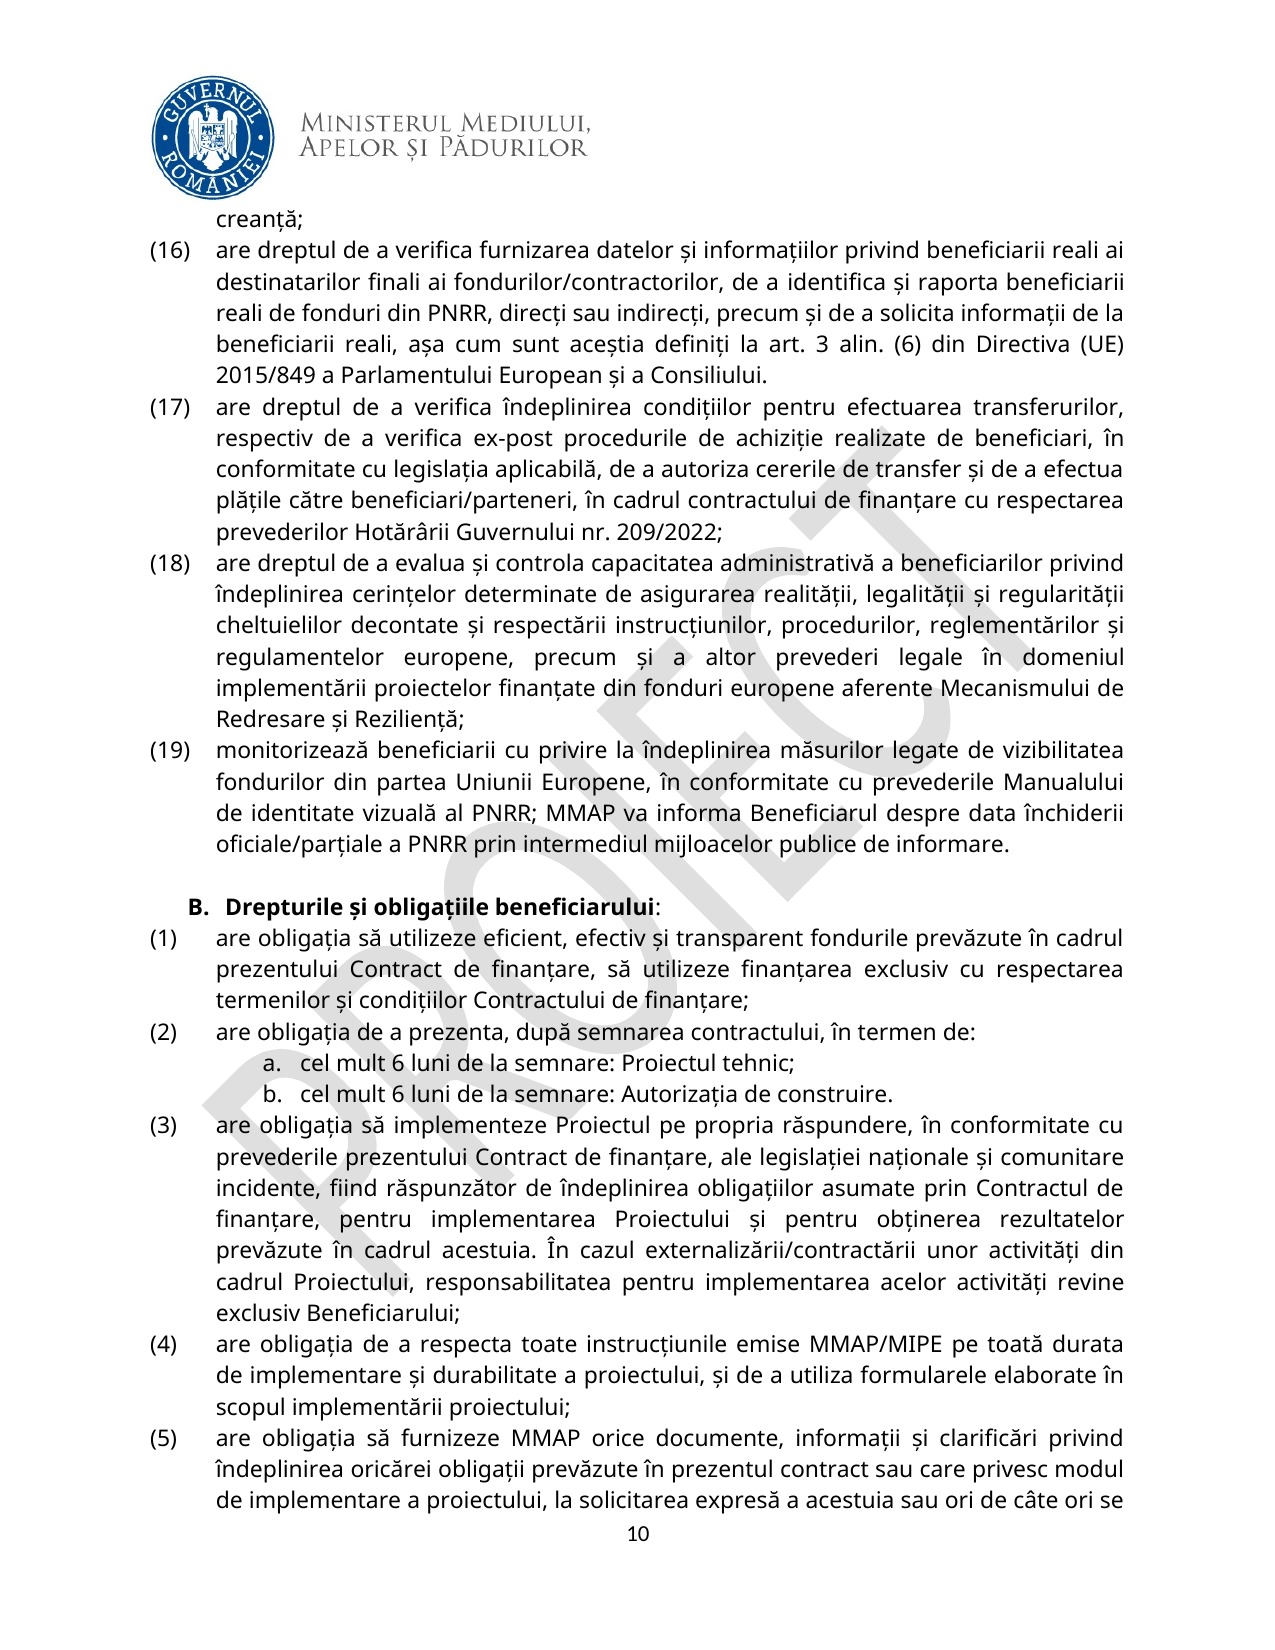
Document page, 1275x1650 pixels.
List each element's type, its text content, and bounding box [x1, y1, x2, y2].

list are obligația de a prezenta, după semnarea contractului, în termen de: [150, 1016, 1125, 1047]
list are obligația să implementeze Proiectul pe propria răspundere, în conformitate cu prevederile prezentului Contract de finanțare, ale legislației naționale și comunitare incidente, fiind răspunzător de îndeplinirea obligațiilor asumate prin Contractul de finanțare, pentru implementarea Proiectului şi pentru obținerea rezultatelor prevăzute în cadrul acestuia. În cazul externalizării/contractării unor activități din cadrul Proiectului, responsabilitatea pentru implementarea acelor activități revine exclusiv Beneficiarului; [150, 1109, 1125, 1328]
list are dreptul de a verifica îndeplinirea condițiilor pentru efectuarea transferurilor, respectiv de a verifica ex-post procedurile de achiziție realizate de beneficiari, în conformitate cu legislația aplicabilă, de a autoriza cererile de transfer și de a efectua plățile către beneficiari/parteneri, în cadrul contractului de finanțare cu respectarea prevederilor Hotărârii Guvernului nr. 209/2022; [150, 391, 1125, 547]
list cel mult 6 luni de la semnare: Proiectul tehnic; [262, 1047, 1125, 1078]
list monitorizează beneficiarii cu privire la îndeplinirea măsurilor legate de vizibilitatea fondurilor din partea Uniunii Europene, în conformitate cu prevederile Manualului de identitate vizuală al PNRR; MMAP va informa Beneficiarul despre data închiderii oficiale/parțiale a PNRR prin intermediul mijloacelor publice de informare. [150, 734, 1125, 859]
picture [148, 75, 593, 204]
list cel mult 6 luni de la semnare: Autorizația de construire. [262, 1078, 1125, 1109]
list Drepturile și obligațiile beneficiarului: [150, 891, 1125, 922]
list are obligația de a respecta toate instrucțiunile emise MMAP/MIPE pe toată durata de implementare și durabilitate a proiectului, și de a utiliza formularele elaborate în scopul implementării proiectului; [150, 1328, 1125, 1422]
list are obligația să utilizeze eficient, efectiv și transparent fondurile prevăzute în cadrul prezentului Contract de finanțare, să utilizeze finanțarea exclusiv cu respectarea termenilor și condițiilor Contractului de finanțare; [150, 922, 1125, 1016]
list are dreptul de a verifica furnizarea datelor și informațiilor privind beneficiarii reali ai destinatarilor finali ai fondurilor/contractorilor, de a identifica și raporta beneficiarii reali de fonduri din PNRR, direcți sau indirecți, precum și de a solicita informații de la beneficiarii reali, așa cum sunt aceștia definiți la art. 3 alin. (6) din Directiva (UE) 2015/849 a Parlamentului European și a Consiliului. [150, 234, 1125, 391]
list are dreptul de a evalua şi controla capacitatea administrativă a beneficiarilor privind îndeplinirea cerințelor determinate de asigurarea realității, legalității şi regularității cheltuielilor decontate şi respectării instrucțiunilor, procedurilor, reglementărilor și regulamentelor europene, precum şi a altor prevederi legale în domeniul implementării proiectelor finanțate din fonduri europene aferente Mecanismului de Redresare și Reziliență; [150, 547, 1125, 734]
